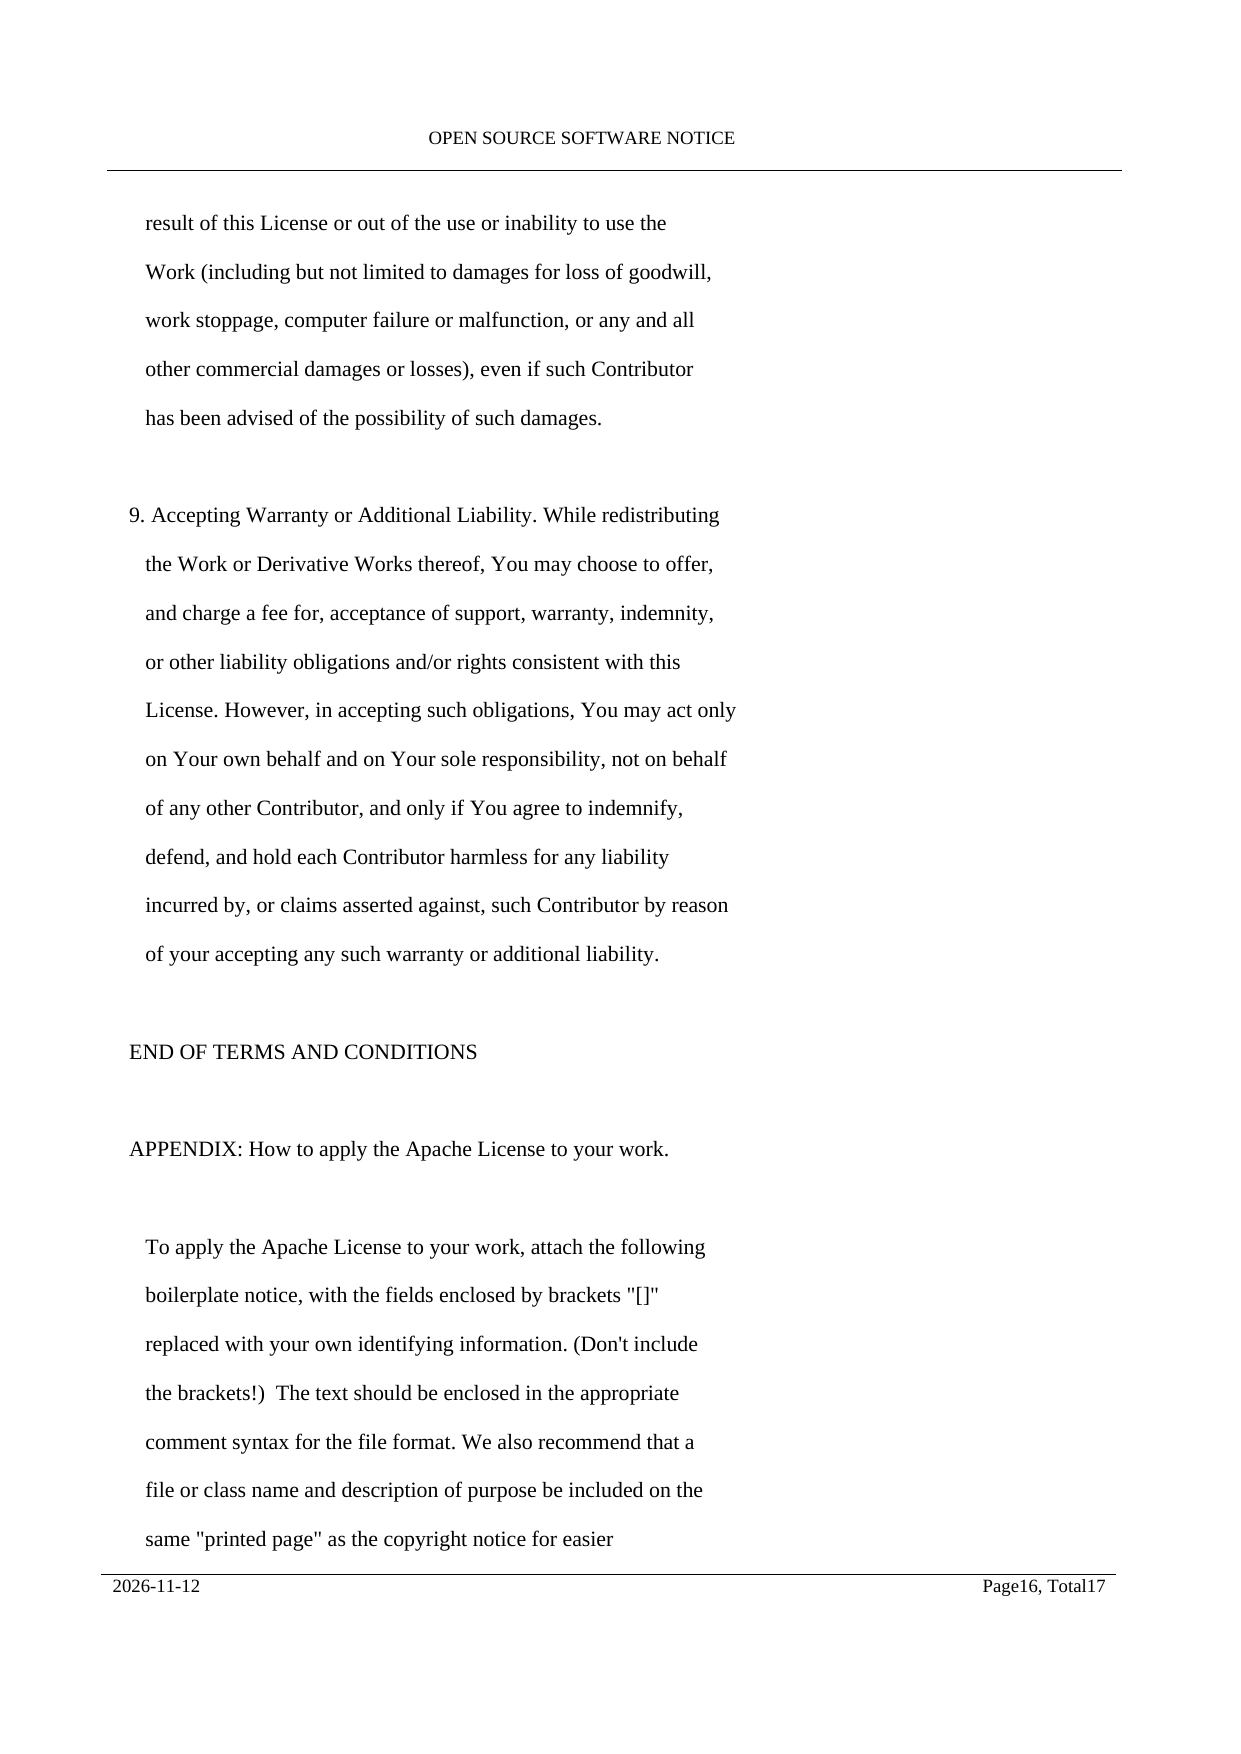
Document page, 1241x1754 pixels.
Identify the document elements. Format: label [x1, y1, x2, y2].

text [112, 206, 1128, 1555]
